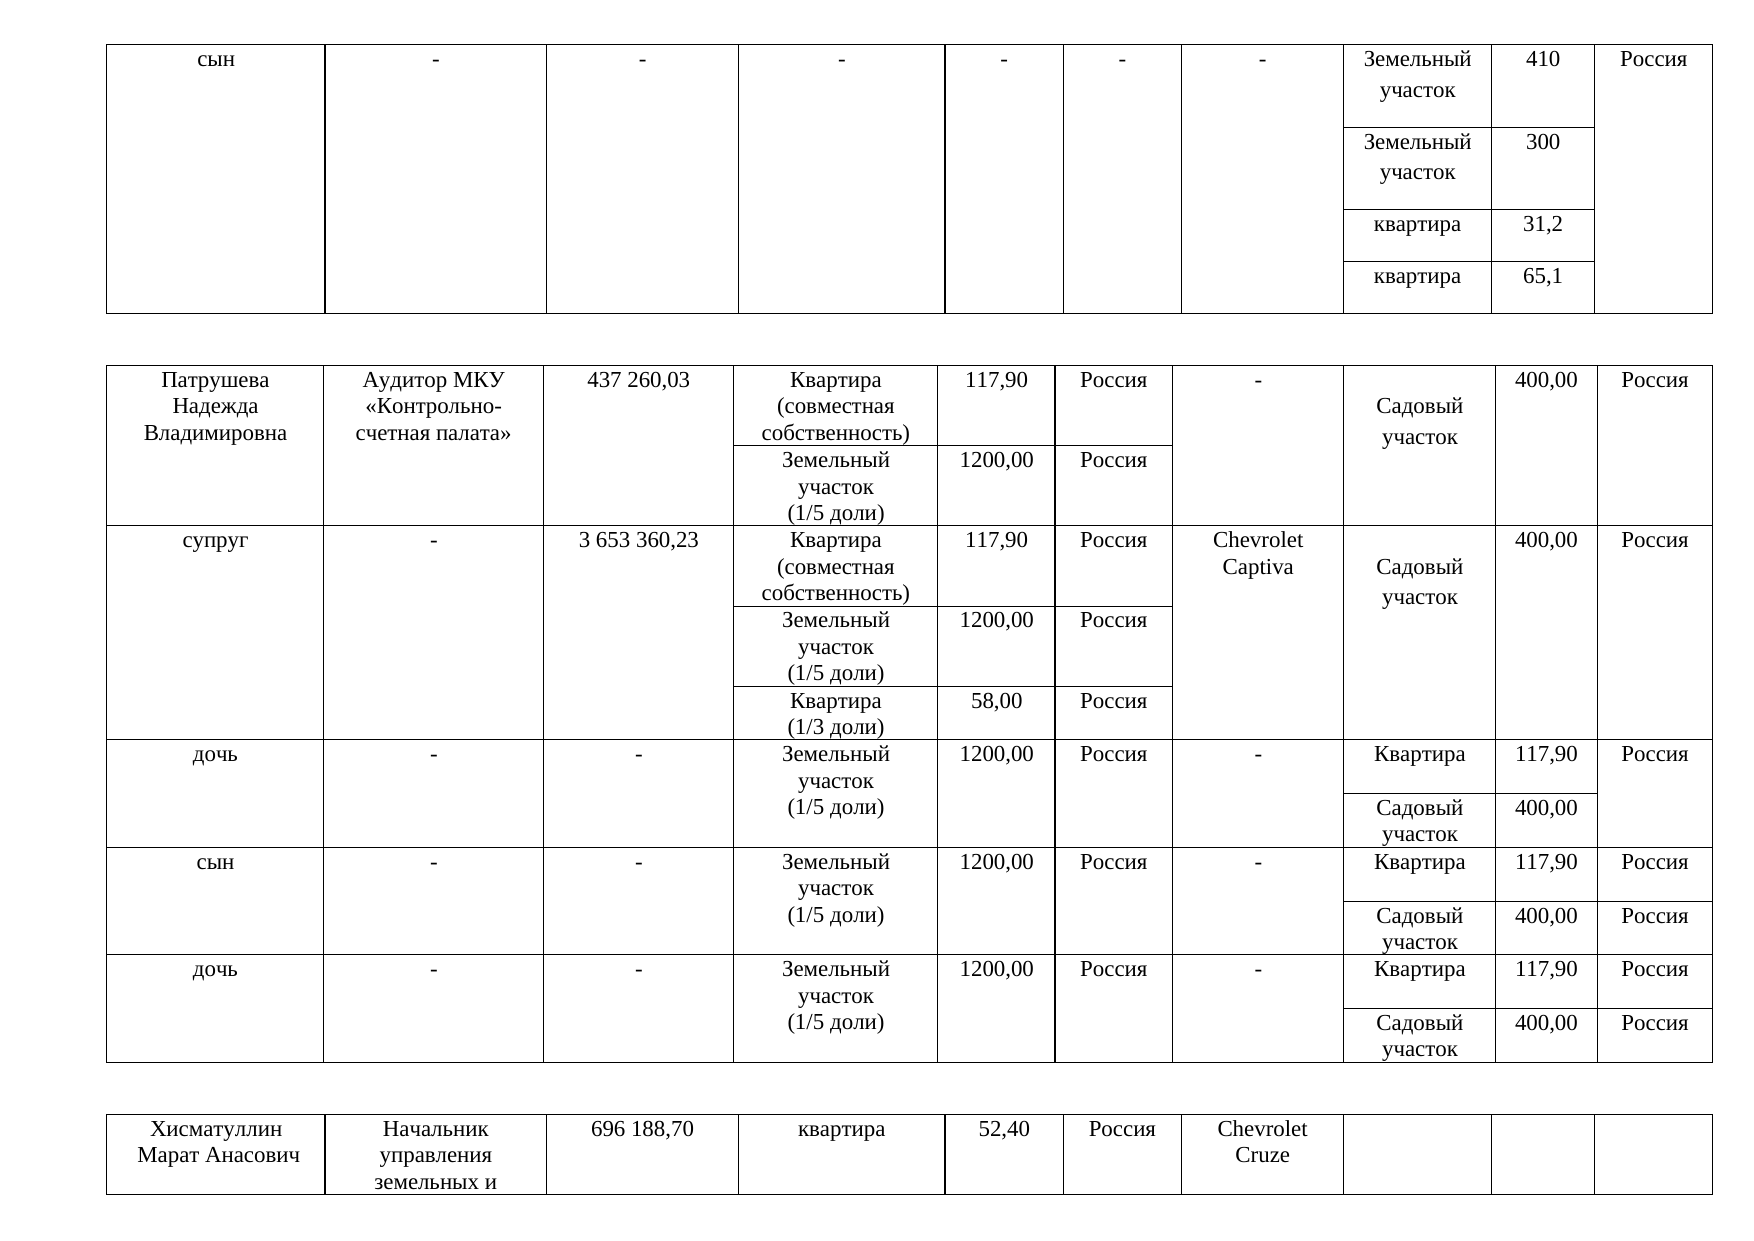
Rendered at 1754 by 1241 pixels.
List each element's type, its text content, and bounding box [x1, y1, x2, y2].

table_cell Садовый участок [1344, 902, 1495, 954]
table_cell - [1173, 848, 1343, 954]
table_cell - [326, 45, 546, 313]
table_cell Земельный участок [1344, 45, 1491, 127]
table_cell Россия [1598, 955, 1712, 1008]
table_header Россия [1056, 366, 1172, 445]
table_cell - [544, 848, 733, 954]
table_cell Квартира [1344, 848, 1495, 901]
table_cell Квартира [1344, 955, 1495, 1008]
table_cell 65,1 [1492, 262, 1594, 313]
table_cell Россия [1598, 740, 1712, 847]
table_cell 1200,00 [938, 955, 1054, 1062]
table_cell - [544, 955, 733, 1062]
table_cell - [1173, 740, 1343, 847]
table_cell Квартира (1/3 доли) [734, 687, 937, 739]
table_cell - [324, 526, 543, 739]
table_cell Квартира [1344, 740, 1495, 793]
table_cell Земельный участок (1/5 доли) [734, 955, 937, 1062]
table_cell - [1064, 45, 1181, 313]
table_cell 400,00 [1496, 902, 1597, 954]
table_header 52,40 [946, 1115, 1063, 1194]
table_cell 117,90 [1496, 848, 1597, 901]
table_cell - [547, 45, 738, 313]
table_cell Россия [1056, 687, 1172, 739]
table_cell 400,00 [1496, 1009, 1597, 1062]
table_cell Садовый участок [1344, 526, 1495, 739]
table_cell сын [107, 848, 323, 954]
table_header Россия [1064, 1115, 1181, 1194]
table_cell дочь [107, 955, 323, 1062]
table_header Патрушева Надежда Владимировна [107, 366, 323, 525]
table_cell Россия [1056, 446, 1172, 525]
table_cell Россия [1598, 526, 1712, 739]
table_cell 117,90 [1496, 955, 1597, 1008]
table_cell 1200,00 [938, 446, 1054, 525]
table_cell 400,00 [1496, 794, 1597, 847]
table_cell - [544, 740, 733, 847]
table_cell 3 653 360,23 [544, 526, 733, 739]
table_cell Садовый участок [1344, 794, 1495, 847]
table_cell Россия [1595, 45, 1712, 313]
table_cell Россия [1056, 740, 1172, 847]
table_header - [1173, 366, 1343, 525]
table_cell Земельный участок (1/5 доли) [734, 446, 937, 525]
table_header Квартира (совместная собственность) [734, 366, 937, 445]
table_header Аудитор МКУ «Контрольно-счетная палата» [324, 366, 543, 525]
table_cell - [324, 848, 543, 954]
table_cell 31,2 [1492, 210, 1594, 261]
table_cell 1200,00 [938, 848, 1054, 954]
table_cell квартира [1344, 210, 1491, 261]
table_header Россия [1598, 366, 1712, 525]
table_cell сын [107, 45, 324, 313]
table_cell Россия [1598, 848, 1712, 901]
table_cell Россия [1056, 526, 1172, 606]
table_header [326, 1115, 546, 1194]
table_cell 300 [1492, 128, 1594, 209]
table_header [1595, 1115, 1712, 1194]
table_cell 117,90 [938, 526, 1054, 606]
table_header [1492, 1115, 1594, 1194]
table_cell 410 [1492, 45, 1594, 127]
table_cell - [946, 45, 1063, 313]
table_cell - [1182, 45, 1343, 313]
table_cell 117,90 [1496, 740, 1597, 793]
table_cell Россия [1056, 955, 1172, 1062]
table_header 117,90 [938, 366, 1054, 445]
table_cell Земельный участок (1/5 доли) [734, 740, 937, 847]
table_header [107, 1115, 324, 1194]
table_cell 1200,00 [938, 740, 1054, 847]
table_cell - [739, 45, 944, 313]
table_header 696 188,70 [547, 1115, 738, 1194]
table_header Chevrolet Cruze [1182, 1115, 1343, 1194]
table_cell Квартира (совместная собственность) [734, 526, 937, 606]
table_cell Chevrolet Captiva [1173, 526, 1343, 739]
table_header квартира [739, 1115, 944, 1194]
table_cell Земельный участок (1/5 доли) [734, 848, 937, 954]
table_cell Земельный участок (1/5 доли) [734, 607, 937, 686]
table_cell дочь [107, 740, 323, 847]
table_cell Земельный участок [1344, 128, 1491, 209]
table_cell супруг [107, 526, 323, 739]
table_cell Россия [1598, 1009, 1712, 1062]
table_cell - [1173, 955, 1343, 1062]
table_cell 1200,00 [938, 607, 1054, 686]
table_header [1344, 1115, 1491, 1194]
table_cell Россия [1598, 902, 1712, 954]
table_cell - [324, 740, 543, 847]
table_header 437 260,03 [544, 366, 733, 525]
table_cell 58,00 [938, 687, 1054, 739]
table_header 400,00 [1496, 366, 1597, 525]
table_cell Садовый участок [1344, 1009, 1495, 1062]
table_header Садовый участок [1344, 366, 1495, 525]
table_cell 400,00 [1496, 526, 1597, 739]
table_cell квартира [1344, 262, 1491, 313]
table_cell Россия [1056, 607, 1172, 686]
table_cell - [324, 955, 543, 1062]
table_cell Россия [1056, 848, 1172, 954]
